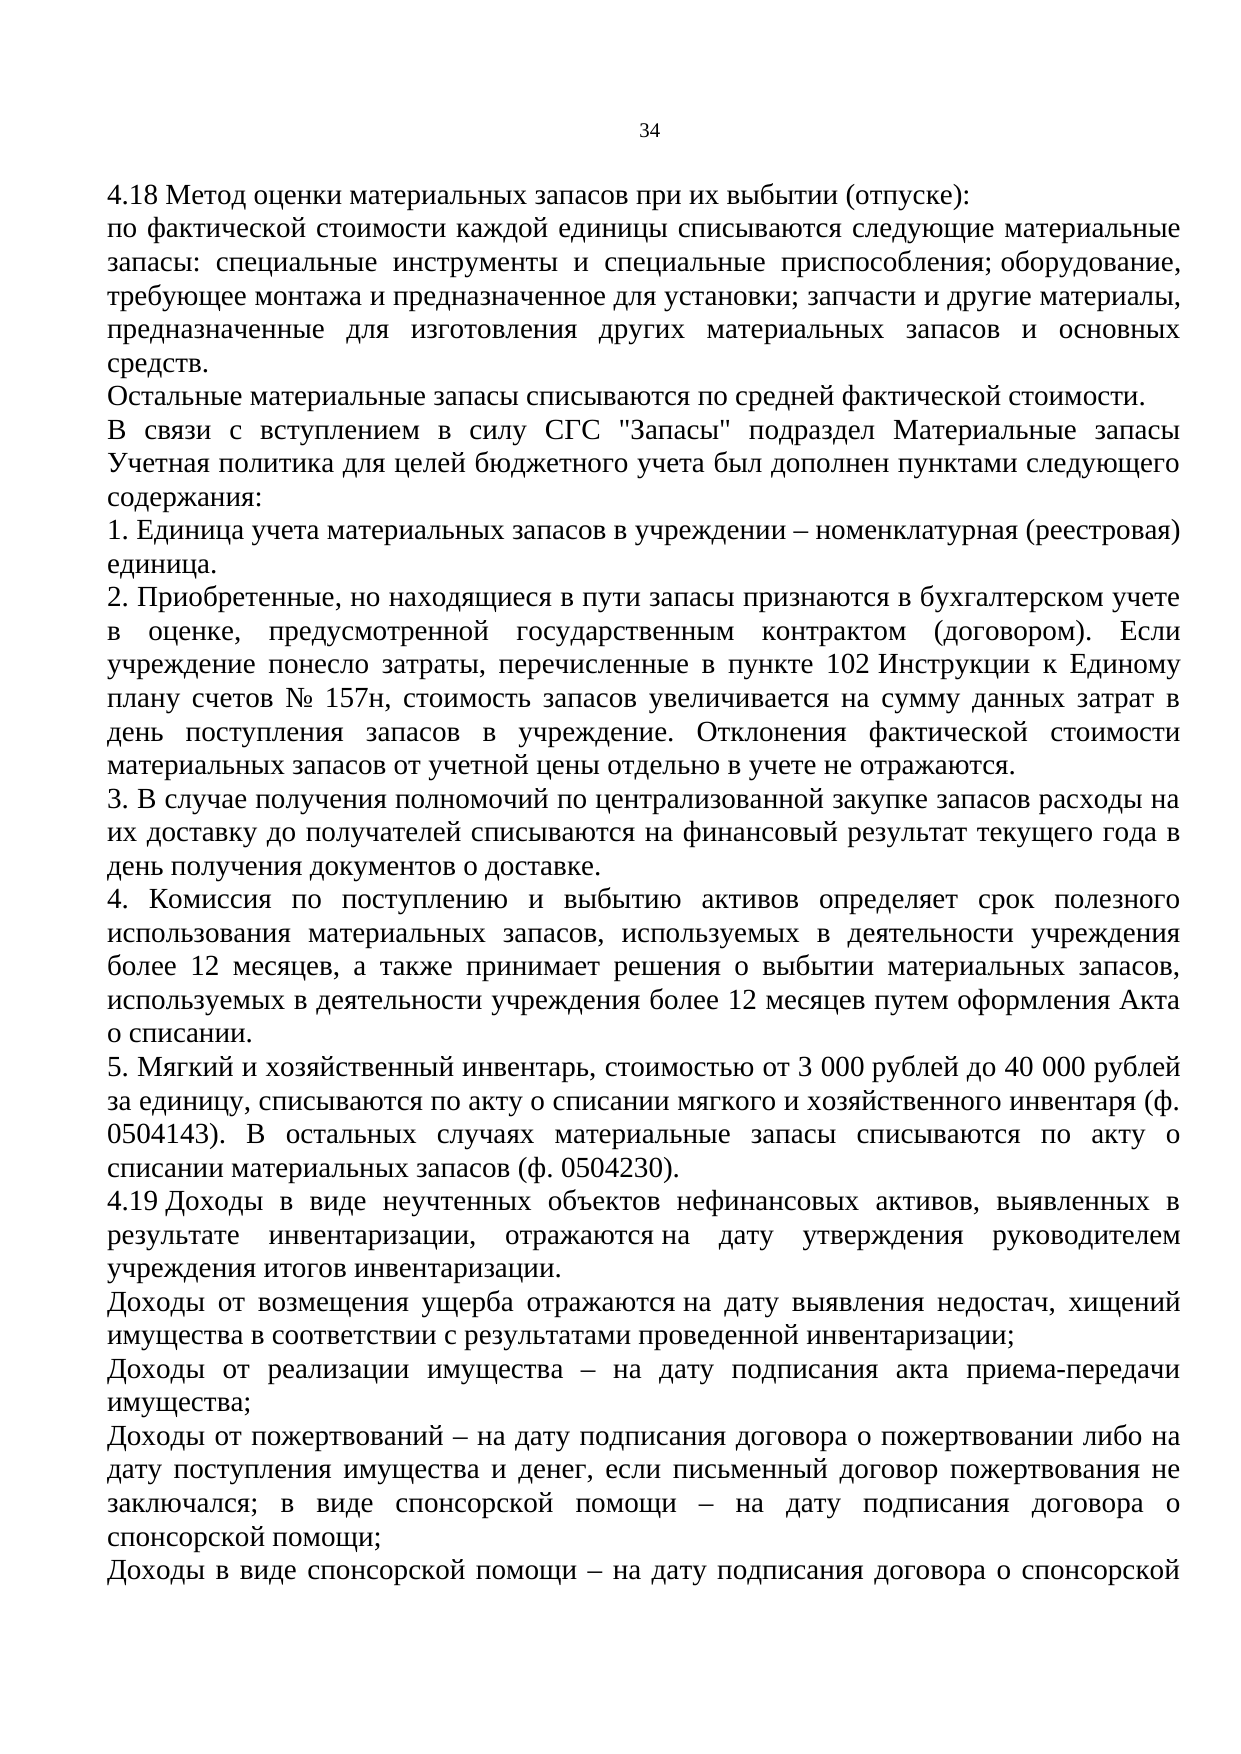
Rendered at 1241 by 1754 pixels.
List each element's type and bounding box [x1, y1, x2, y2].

table_cell [107, 177, 1181, 1183]
table_cell [107, 1183, 1181, 1586]
